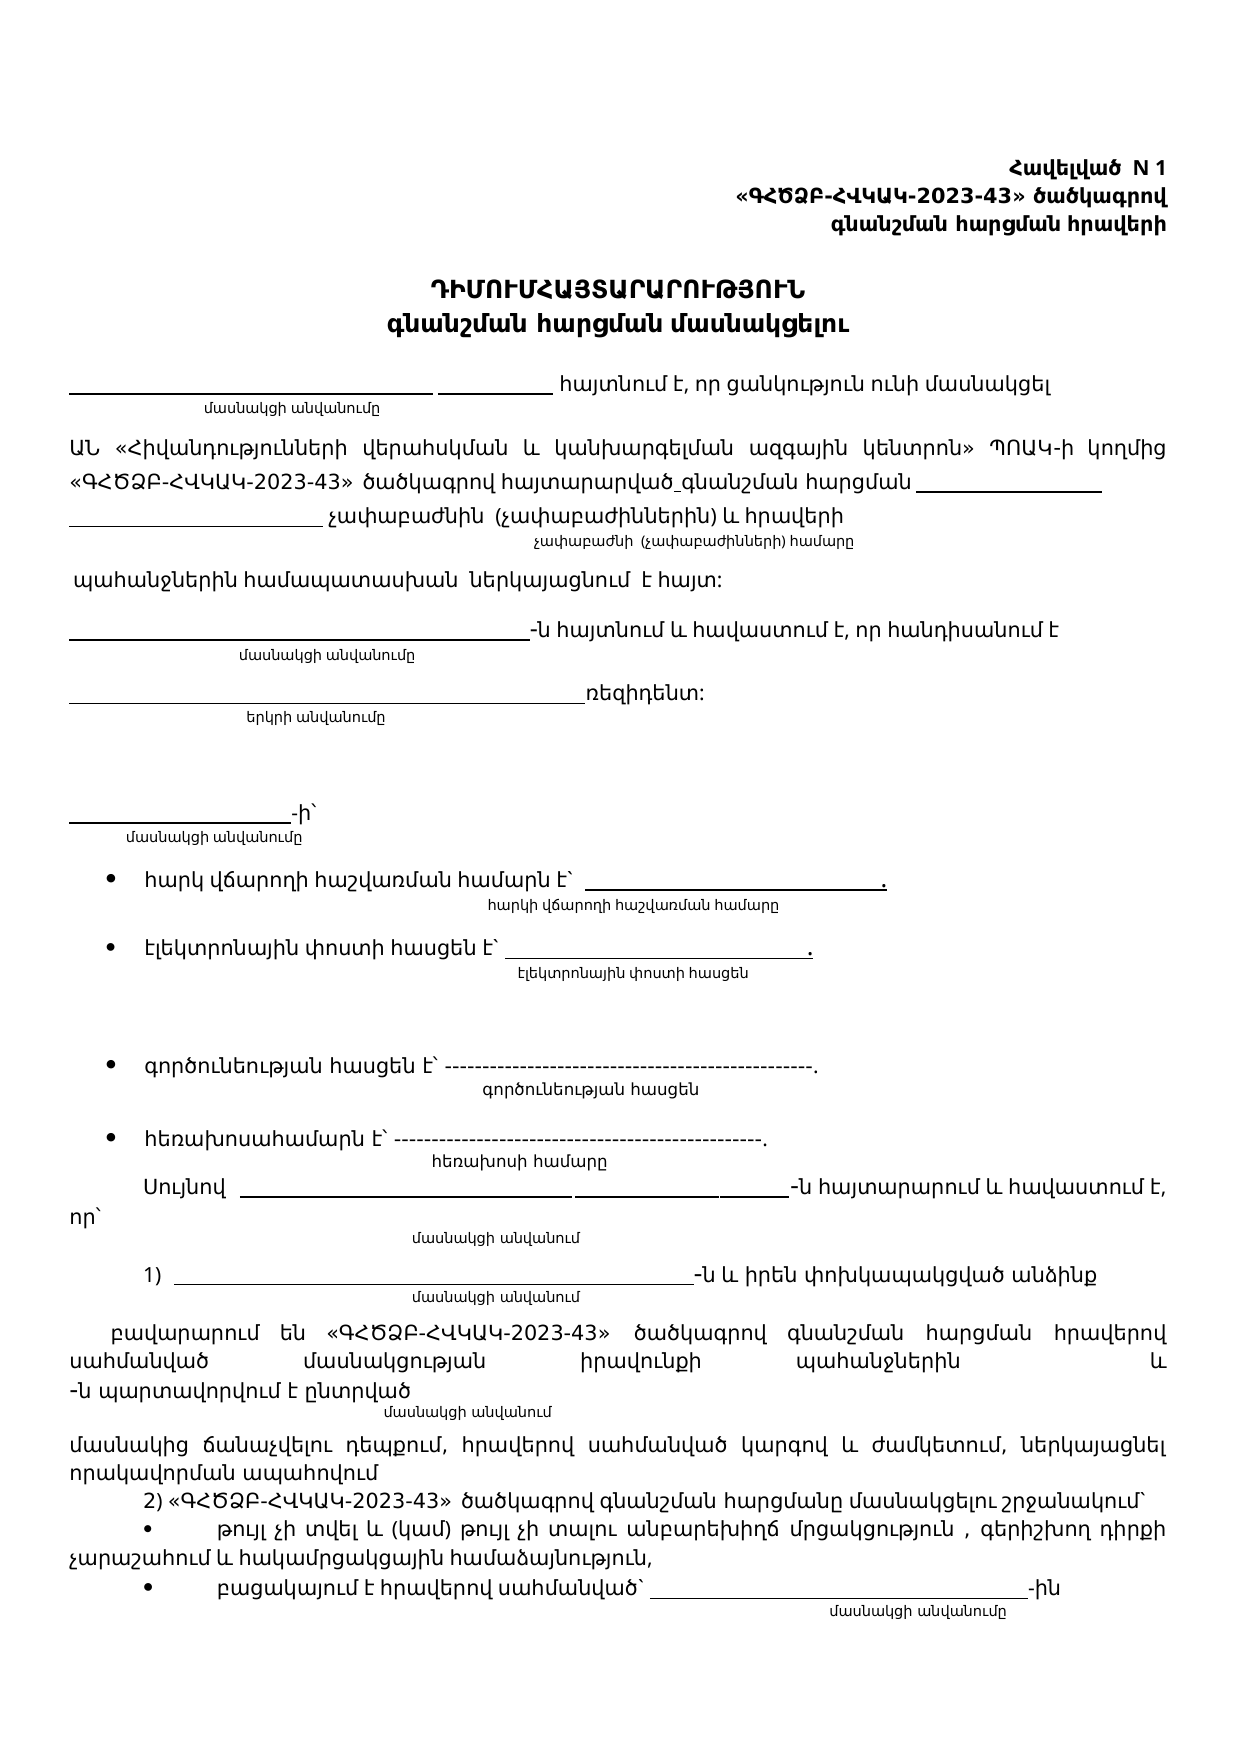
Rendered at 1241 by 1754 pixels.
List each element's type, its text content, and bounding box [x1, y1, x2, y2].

text -ն հայտնում և հավաստում է, որ հանդիսանում է [69, 610, 1167, 644]
text ԴԻՄՈՒՄՀԱՅՏԱՐԱՐՈՒԹՅՈՒՆ [69, 272, 1167, 306]
list հեռախոսահամարն է՝ -------------------------------------------------. [107, 1124, 1167, 1152]
text մասնակցի անվանումը [69, 397, 1167, 431]
text պահանջներին համապատասխան ներկայացնում է հայտ: [69, 565, 1167, 593]
text հայտնում է, որ ցանկություն ունի մասնակցել [69, 369, 1167, 397]
text մասնակցի անվանումը [69, 827, 1167, 861]
text երկրի անվանումը [69, 707, 1167, 741]
subtitle գնանշման հարցման մասնակցելու [69, 306, 1167, 340]
list գործունեության հասցեն է՝ -------------------------------------------------. [107, 1052, 1167, 1080]
text հարկի վճարողի հաշվառման համարը [69, 895, 1167, 929]
list հարկ վճարողի հաշվառման համարն է` . [107, 861, 1167, 895]
text ԱՆ «Հիվանդությունների վերահսկման և կանխարգելման ազգային կենտրոն» ՊՈԱԿ-ի կողմից «ԳՀԾՁԲ-ՀՎԿԱԿ-2023-43» ծածկագրով հայտարարված գնանշման հարցման չափաբաժնին (չափաբաժիններին) և հրավերի [69, 431, 1167, 531]
list բացակայում է հրավերով սահմանված` -ին [69, 1571, 1167, 1603]
text գնանշման հարցման հրավերի [69, 209, 1167, 238]
text էլեկտրոնային փոստի հասցեն [69, 963, 1167, 997]
text մասնակցի անվանումը [69, 644, 1167, 678]
text 1) -ն և իրեն փոխկապակցված անձինք [69, 1259, 1167, 1289]
text բավարարում են «ԳՀԾՁԲ-ՀՎԿԱԿ-2023-43» ծածկագրով գնանշման հարցման հրավերով սահմանված մասնակցության իրավունքի պահանջներին և -ն պարտավորվում է ընտրված [69, 1318, 1167, 1404]
text մասնակցի անվանում [69, 1230, 1167, 1259]
text «ԳՀԾՁԲ-ՀՎԿԱԿ-2023-43» ծածկագրով [69, 181, 1167, 209]
text մասնակից ճանաչվելու դեպքում, հրավերով սահմանված կարգով և ժամկետում, ներկայացնել որակավորման ապահովում [69, 1433, 1167, 1486]
text 2) «ԳՀԾՁԲ-ՀՎԿԱԿ-2023-43» ծածկագրով գնանշման հարցմանը մասնակցելու շրջանակում` [69, 1486, 1167, 1514]
list թույլ չի տվել և (կամ) թույլ չի տալու անբարեխիղճ մրցակցություն , գերիշխող դիրքի չարաշահում և հակամրցակցային համաձայնություն, [69, 1514, 1167, 1571]
text մասնակցի անվանումը [69, 1603, 1167, 1632]
text գործունեության հասցեն [69, 1080, 1167, 1099]
text չափաբաժնի (չափաբաժինների) համարը [69, 531, 1167, 565]
text ռեզիդենտ: [69, 678, 1167, 707]
text մասնակցի անվանում [69, 1404, 1167, 1433]
text Սույնով -ն հայտարարում և հավաստում է, որ՝ [69, 1171, 1167, 1230]
text մասնակցի անվանում [69, 1289, 1167, 1318]
text -ի՝ [69, 798, 1167, 827]
text հեռախոսի համարը [69, 1152, 1167, 1171]
text Հավելված N 1 [69, 153, 1167, 181]
list էլեկտրոնային փոստի հասցեն է` . [107, 929, 1167, 963]
